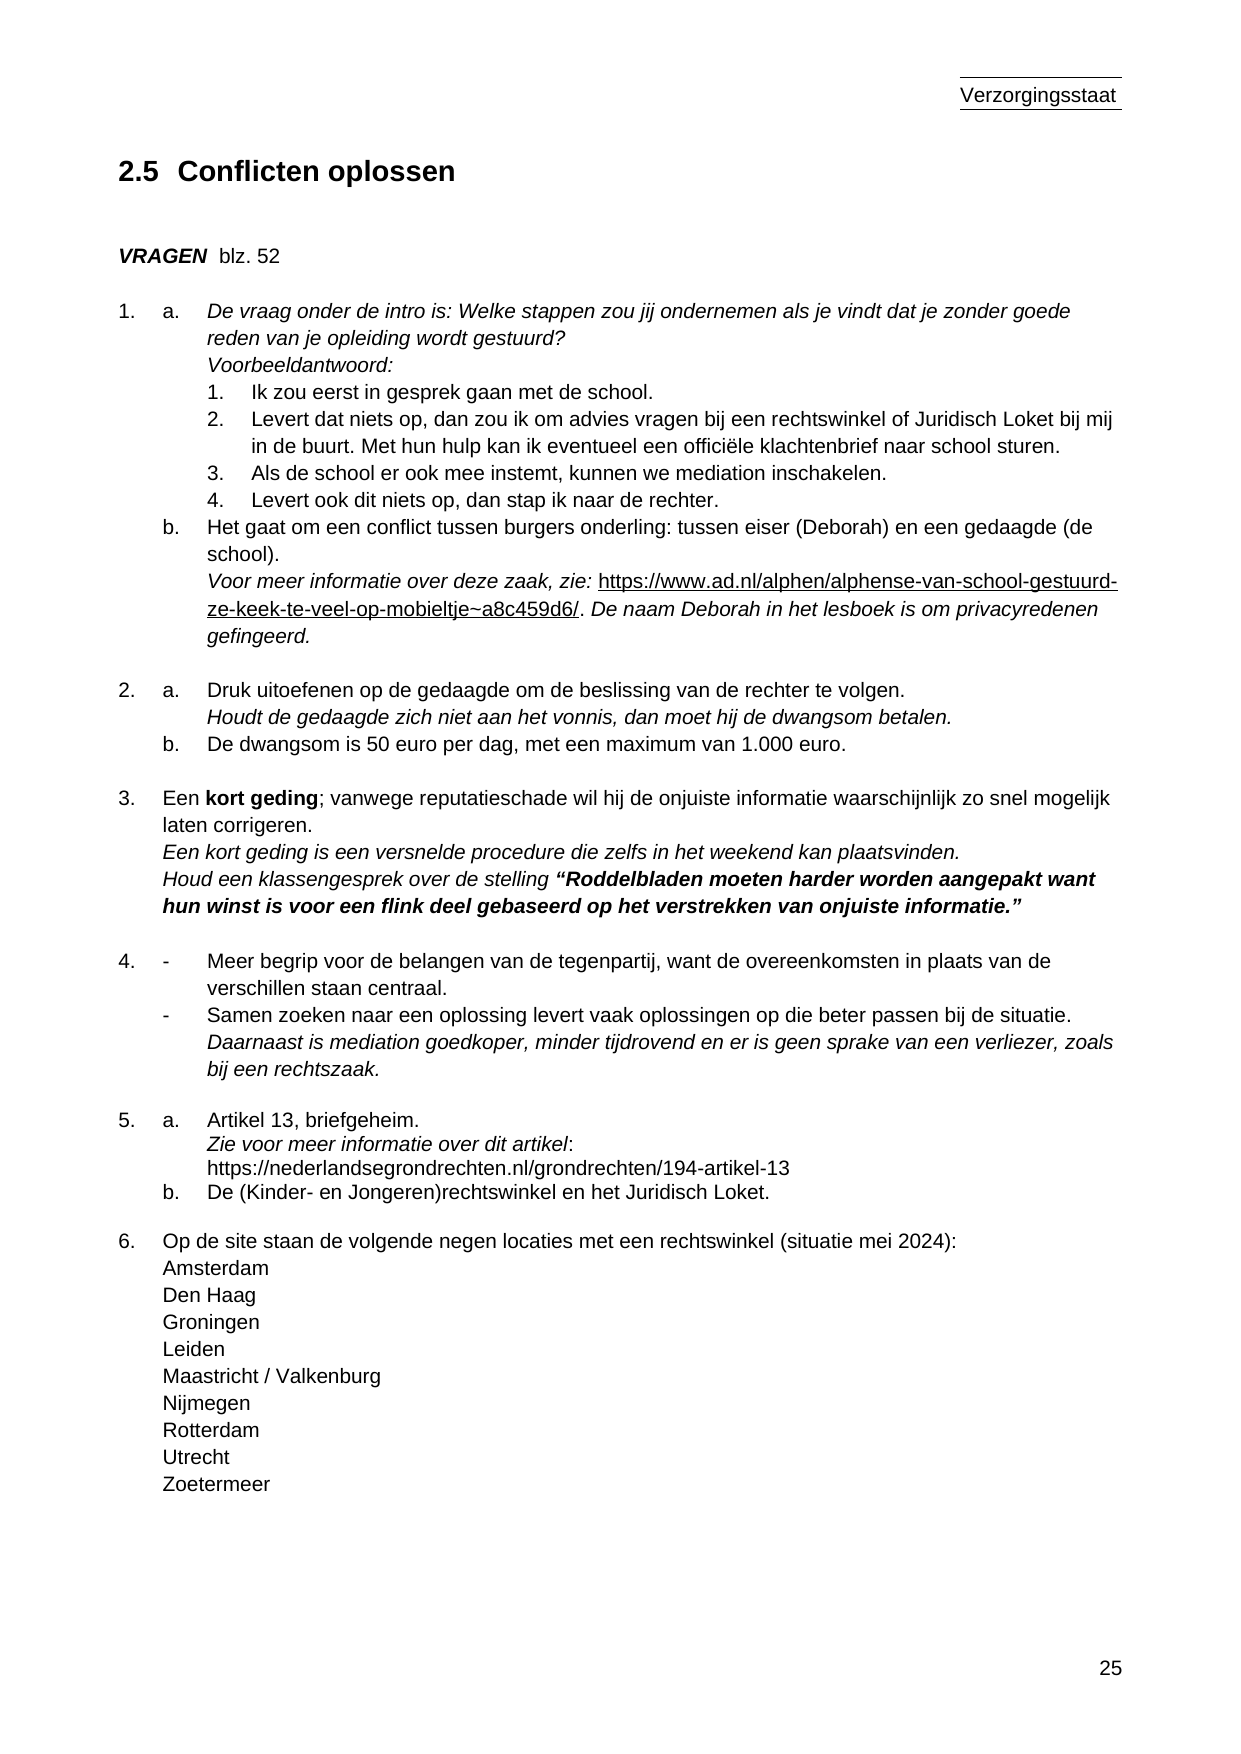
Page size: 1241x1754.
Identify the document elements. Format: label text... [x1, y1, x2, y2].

text 6. Op de site staan de volgende negen locaties met een rechtswinkel (situatie mei 2024): [118, 1225, 1122, 1252]
text 3. Als de school er ook mee instemt, kunnen we mediation inschakelen. [207, 458, 1122, 485]
text Leiden [162, 1334, 1122, 1361]
text 1. a. De vraag onder de intro is: Welke stappen zou jij ondernemen als je vindt dat je zonder goede reden van je opleiding wordt gestuurd? [118, 295, 1122, 349]
text Zoetermeer [162, 1469, 1122, 1496]
text Zie voor meer informatie over dit artikel: [207, 1132, 1122, 1156]
text Den Haag [162, 1279, 1122, 1307]
text Houd een klassengesprek over de stelling “Roddelbladen moeten harder worden aangepakt want hun winst is voor een flink deel gebaseerd op het verstrekken van onjuiste informatie.” [162, 864, 1122, 918]
text Amsterdam [162, 1252, 1122, 1279]
text Voorbeeldantwoord: [207, 349, 1122, 377]
text https://nederlandsegrondrechten.nl/grondrechten/194-artikel-13 [207, 1156, 1122, 1180]
text Nijmegen [162, 1388, 1122, 1415]
text Utrecht [162, 1442, 1122, 1469]
text Groningen [162, 1307, 1122, 1334]
text Maastricht / Valkenburg [162, 1361, 1122, 1388]
text 3. Een kort geding; vanwege reputatieschade wil hij de onjuiste informatie waarschijnlijk zo snel mogelijk laten corrigeren. [118, 783, 1122, 837]
text VRAGEN blz. 52 [118, 241, 1122, 268]
text Een kort geding is een versnelde procedure die zelfs in het weekend kan plaatsvinden. [162, 837, 1122, 864]
text 2. Levert dat niets op, dan zou ik om advies vragen bij een rechtswinkel of Juridisch Loket bij mij in de buurt. Met hun hulp kan ik eventueel een officiële klachtenbrief naar school sturen. [207, 404, 1122, 458]
text Rotterdam [162, 1415, 1122, 1442]
text 2. a. Druk uitoefenen op de gedaagde om de beslissing van de rechter te volgen. [118, 674, 1122, 702]
text Voor meer informatie over deze zaak, zie: https://www.ad.nl/alphen/alphense-van-school-gestuurd-ze-keek-te-veel-op-mobieltje~a8c459d6/. De naam Deborah in het lesboek is om privacyredenen gefingeerd. [207, 566, 1122, 647]
text 5. a. Artikel 13, briefgeheim. [118, 1108, 1122, 1132]
text b. De (Kinder- en Jongeren)rechtswinkel en het Juridisch Loket. [162, 1180, 1122, 1204]
text 1. Ik zou eerst in gesprek gaan met de school. [207, 377, 1122, 404]
text - Samen zoeken naar een oplossing levert vaak oplossingen op die beter passen bij de situatie. [162, 999, 1122, 1027]
text 2.5 Conflicten oplossen [118, 153, 1122, 187]
text b. De dwangsom is 50 euro per dag, met een maximum van 1.000 euro. [162, 729, 1122, 756]
text 4. Levert ook dit niets op, dan stap ik naar de rechter. [207, 485, 1122, 512]
text Daarnaast is mediation goedkoper, minder tijdrovend en er is geen sprake van een verliezer, zoals bij een rechtszaak. [207, 1027, 1122, 1081]
text b. Het gaat om een conflict tussen burgers onderling: tussen eiser (Deborah) en een gedaagde (de school). [162, 512, 1122, 566]
text Houdt de gedaagde zich niet aan het vonnis, dan moet hij de dwangsom betalen. [162, 702, 1122, 729]
text 4. - Meer begrip voor de belangen van de tegenpartij, want de overeenkomsten in plaats van de verschillen staan centraal. [118, 945, 1122, 999]
